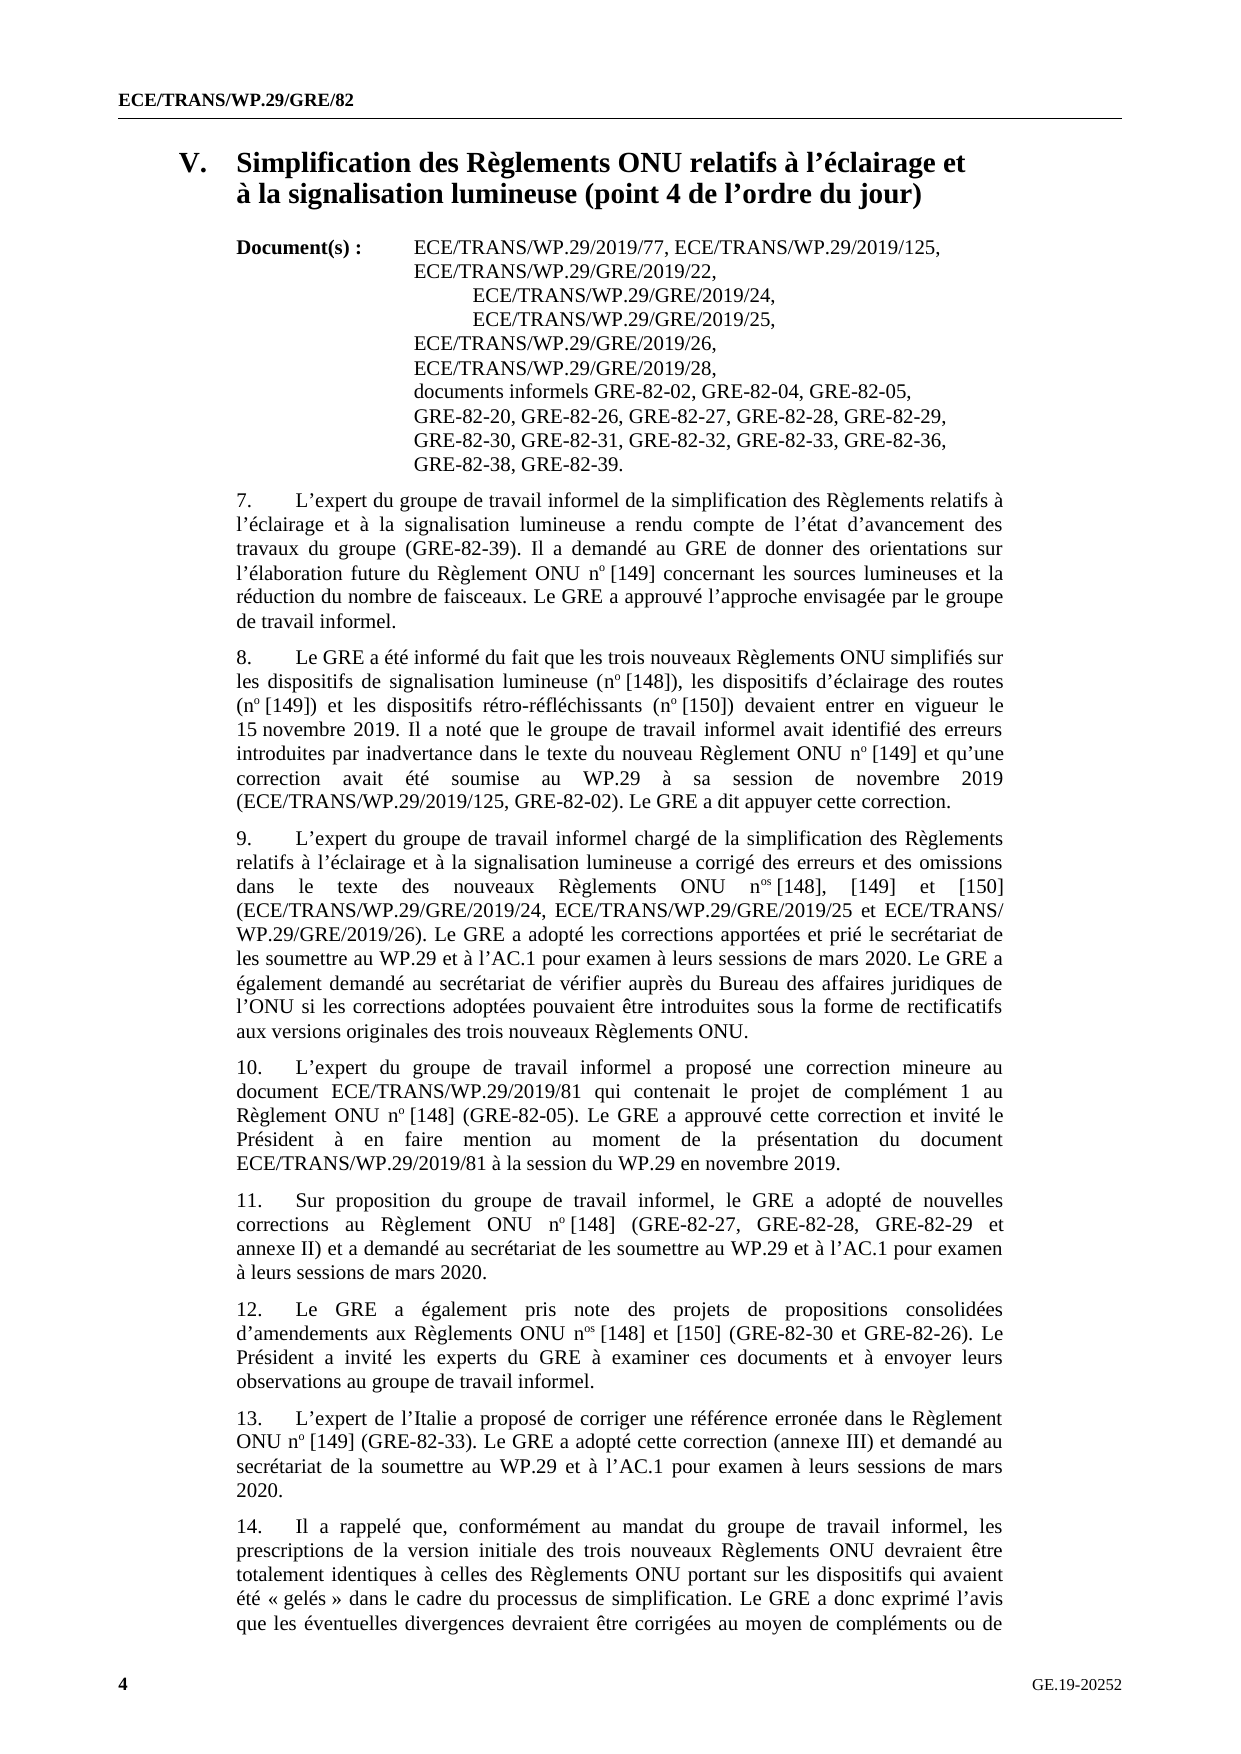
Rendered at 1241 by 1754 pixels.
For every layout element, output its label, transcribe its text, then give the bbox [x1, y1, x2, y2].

text 7. L’expert du groupe de travail informel de la simplification des Règlements relatifs à l’éclairage et à la signalisation lumineuse a rendu compte de l’état d’avancement des travaux du groupe (GRE-82-39). Il a demandé au GRE de donner des orientations sur l’élaboration future du Règlement ONU no [149] concernant les sources lumineuses et la réduction du nombre de faisceaux. Le GRE a approuvé l’approche envisagée par le groupe de travail informel. [236, 488, 1004, 633]
text 11. Sur proposition du groupe de travail informel, le GRE a adopté de nouvelles corrections au Règlement ONU no [148] (GRE-82-27, GRE-82-28, GRE-82-29 et annexe II) et a demandé au secrétariat de les soumettre au WP.29 et à l’AC.1 pour examen à leurs sessions de mars 2020. [236, 1188, 1004, 1284]
text V. Simplification des Règlements ONU relatifs à l’éclairage et à la signalisation lumineuse (point 4 de l’ordre du jour) [118, 148, 1004, 210]
text 13. L’expert de l’Italie a proposé de corriger une référence erronée dans le Règlement ONU no [149] (GRE-82-33). Le GRE a adopté cette correction (annexe III) et demandé au secrétariat de la soumettre au WP.29 et à l’AC.1 pour examen à leurs sessions de mars 2020. [236, 1405, 1004, 1502]
text 9. L’expert du groupe de travail informel chargé de la simplification des Règlements relatifs à l’éclairage et à la signalisation lumineuse a corrigé des erreurs et des omissions dans le texte des nouveaux Règlements ONU nos [148], [149] et [150] (ECE/TRANS/WP.29/GRE/2019/24, ECE/TRANS/WP.29/GRE/2019/25 et ECE/TRANS/ WP.29/GRE/2019/26). Le GRE a adopté les corrections apportées et prié le secrétariat de les soumettre au WP.29 et à l’AC.1 pour examen à leurs sessions de mars 2020. Le GRE a également demandé au secrétariat de vérifier auprès du Bureau des affaires juridiques de l’ONU si les corrections adoptées pouvaient être introduites sous la forme de rectificatifs aux versions originales des trois nouveaux Règlements ONU. [236, 826, 1004, 1043]
text 10. L’expert du groupe de travail informel a proposé une correction mineure au document ECE/TRANS/WP.29/2019/81 qui contenait le projet de complément 1 au Règlement ONU no [148] (GRE-82-05). Le GRE a approuvé cette correction et invité le Président à en faire mention au moment de la présentation du document ECE/TRANS/WP.29/2019/81 à la session du WP.29 en novembre 2019. [236, 1055, 1004, 1175]
text 8. Le GRE a été informé du fait que les trois nouveaux Règlements ONU simplifiés sur les dispositifs de signalisation lumineuse (no [148]), les dispositifs d’éclairage des routes (no [149]) et les dispositifs rétro-réfléchissants (no [150]) devaient entrer en vigueur le 15 novembre 2019. Il a noté que le groupe de travail informel avait identifié des erreurs introduites par inadvertance dans le texte du nouveau Règlement ONU no [149] et qu’une correction avait été soumise au WP.29 à sa session de novembre 2019 (ECE/TRANS/WP.29/2019/125, GRE-82-02). Le GRE a dit appuyer cette correction. [236, 645, 1004, 813]
text 12. Le GRE a également pris note des projets de propositions consolidées d’amendements aux Règlements ONU nos [148] et [150] (GRE-82-30 et GRE-82-26). Le Président a invité les experts du GRE à examiner ces documents et à envoyer leurs observations au groupe de travail informel. [236, 1297, 1004, 1393]
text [236, 1514, 1004, 1634]
text Document(s) : ECE/TRANS/WP.29/2019/77, ECE/TRANS/WP.29/2019/125, ECE/TRANS/WP.29/GRE/2019/22, ECE/TRANS/WP.29/GRE/2019/24, ECE/TRANS/WP.29/GRE/2019/25, ECE/TRANS/WP.29/GRE/2019/26, ECE/TRANS/WP.29/GRE/2019/28, documents informels GRE-82-02, GRE-82-04, GRE-82-05, GRE-82-20, GRE-82-26, GRE-82-27, GRE-82-28, GRE-82-29, GRE-82-30, GRE-82-31, GRE-82-32, GRE-82-33, GRE-82-36, GRE-82-38, GRE-82-39. [236, 235, 1004, 476]
